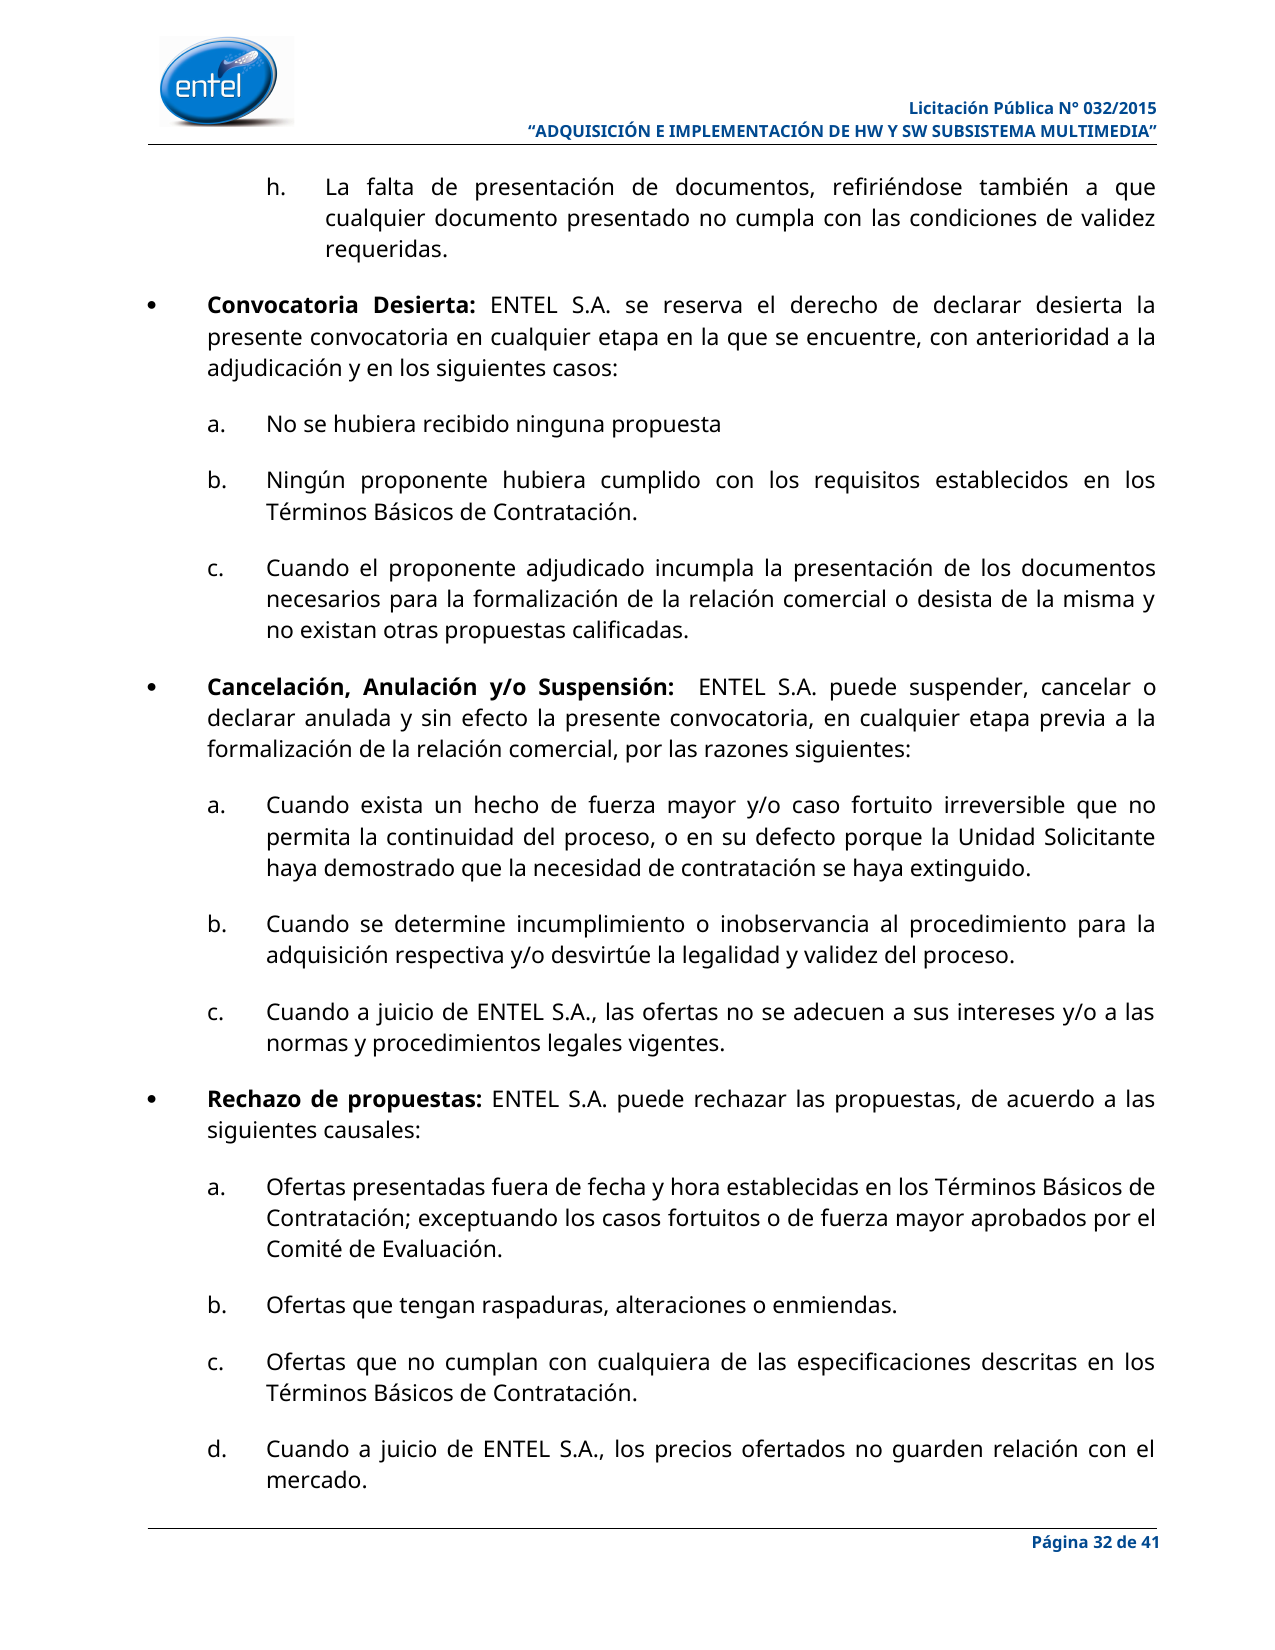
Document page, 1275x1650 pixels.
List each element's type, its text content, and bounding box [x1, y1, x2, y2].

list Ningún proponente hubiera cumplido con los requisitos establecidos en los Términos Básicos de Contratación. [207, 464, 1157, 527]
list La falta de presentación de documentos, refiriéndose también a que cualquier documento presentado no cumpla con las condiciones de validez requeridas. [266, 171, 1157, 264]
picture [159, 36, 295, 127]
list Ofertas presentadas fuera de fecha y hora establecidas en los Términos Básicos de Contratación; exceptuando los casos fortuitos o de fuerza mayor aprobados por el Comité de Evaluación. [207, 1171, 1157, 1264]
list Cuando el proponente adjudicado incumpla la presentación de los documentos necesarios para la formalización de la relación comercial o desista de la misma y no existan otras propuestas calificadas. [207, 552, 1157, 646]
list Cancelación, Anulación y/o Suspensión: ENTEL S.A. puede suspender, cancelar o declarar anulada y sin efecto la presente convocatoria, en cualquier etapa previa a la formalización de la relación comercial, por las razones siguientes: [148, 671, 1157, 764]
list No se hubiera recibido ninguna propuesta [207, 408, 1157, 439]
list Convocatoria Desierta: ENTEL S.A. se reserva el derecho de declarar desierta la presente convocatoria en cualquier etapa en la que se encuentre, con anterioridad a la adjudicación y en los siguientes casos: [148, 289, 1157, 383]
list Cuando exista un hecho de fuerza mayor y/o caso fortuito irreversible que no permita la continuidad del proceso, o en su defecto porque la Unidad Solicitante haya demostrado que la necesidad de contratación se haya extinguido. [207, 789, 1157, 883]
list Rechazo de propuestas: ENTEL S.A. puede rechazar las propuestas, de acuerdo a las siguientes causales: [148, 1083, 1157, 1146]
list Ofertas que tengan raspaduras, alteraciones o enmiendas. [207, 1289, 1157, 1321]
list Cuando se determine incumplimiento o inobservancia al procedimiento para la adquisición respectiva y/o desvirtúe la legalidad y validez del proceso. [207, 908, 1157, 971]
list Cuando a juicio de ENTEL S.A., los precios ofertados no guarden relación con el mercado. [207, 1433, 1157, 1496]
list Ofertas que no cumplan con cualquiera de las especificaciones descritas en los Términos Básicos de Contratación. [207, 1346, 1157, 1408]
list Cuando a juicio de ENTEL S.A., las ofertas no se adecuen a sus intereses y/o a las normas y procedimientos legales vigentes. [207, 996, 1157, 1058]
